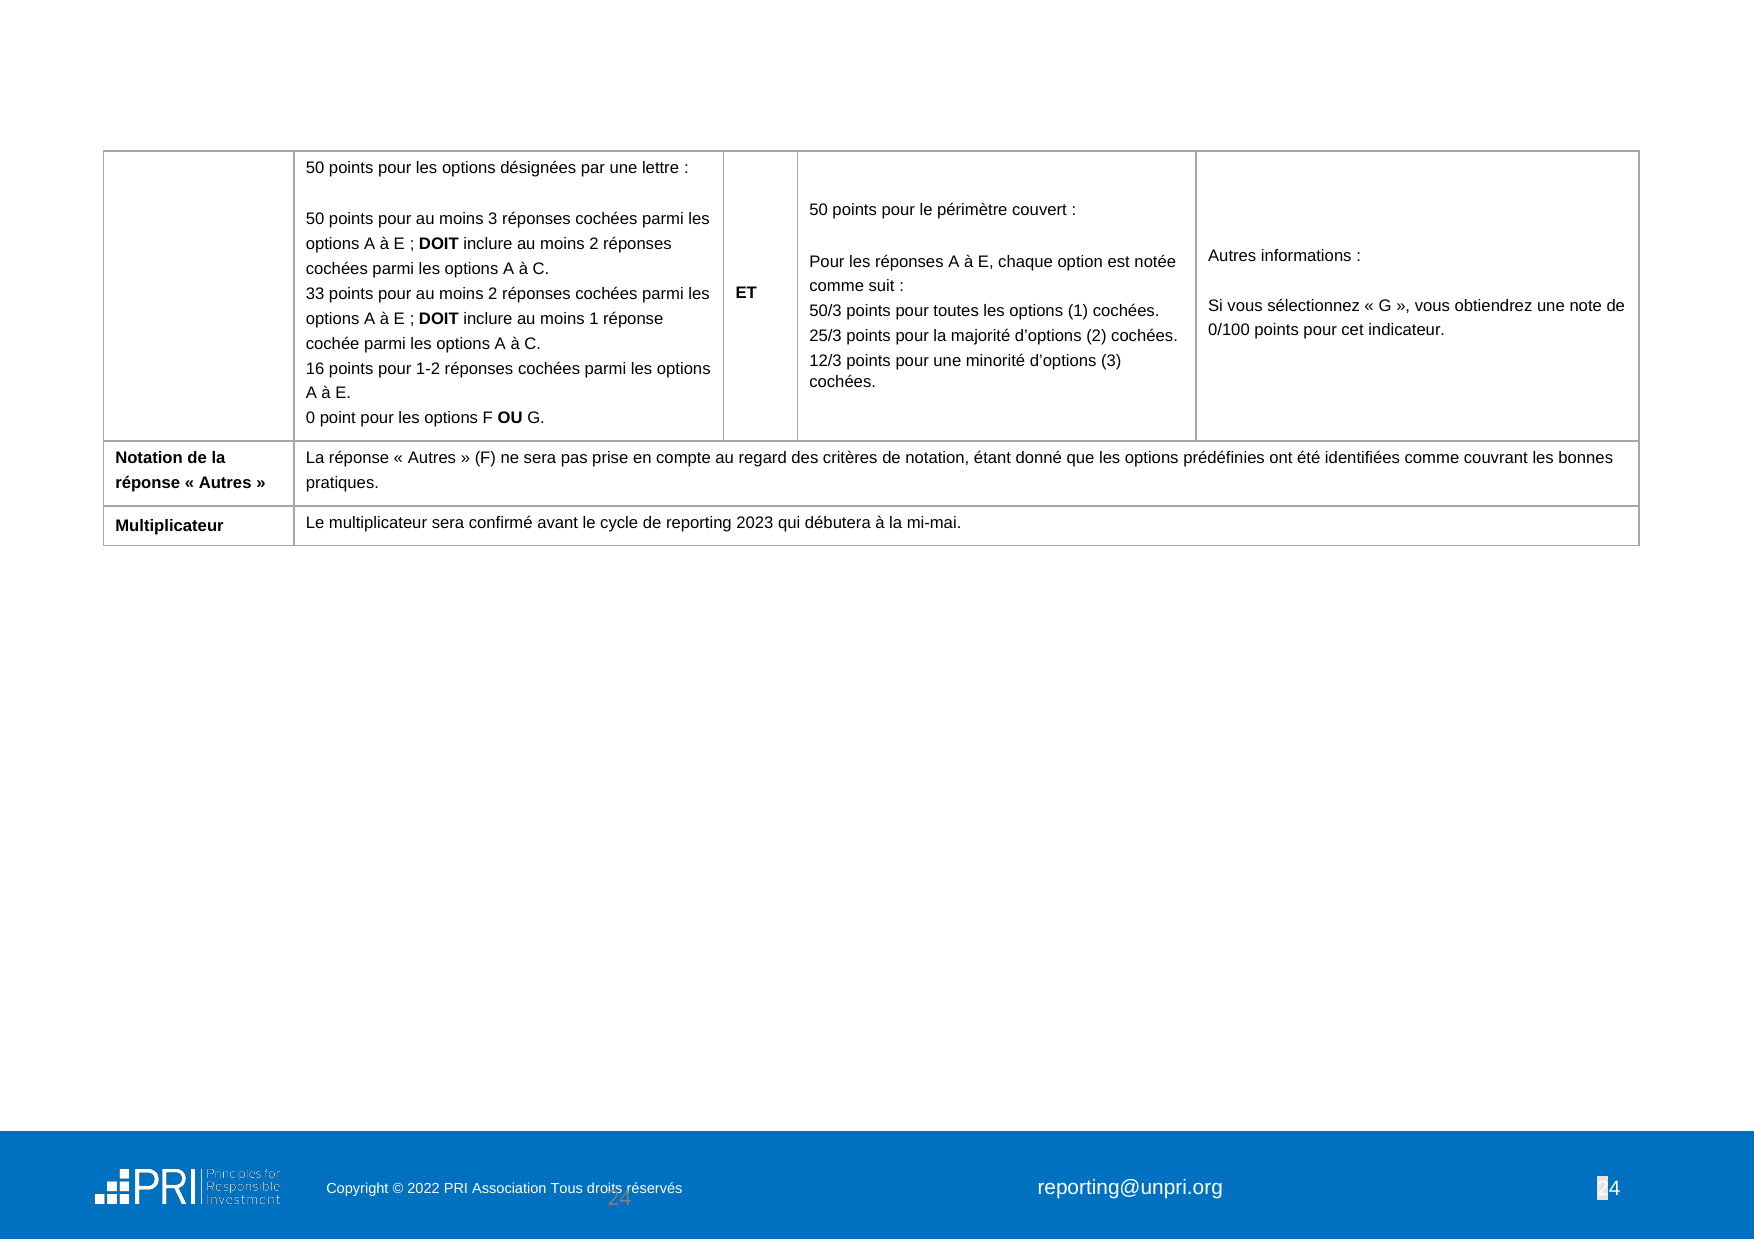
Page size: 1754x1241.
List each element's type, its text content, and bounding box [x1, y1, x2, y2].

table_cell Notation de la réponse « Autres » [104, 442, 293, 505]
table_cell ET [724, 152, 797, 440]
table_cell 50 points pour les options désignées par une lettre : 50 points pour au moins 3 réponses cochées parmi les options A à E ; DOIT inclure au moins 2 réponses cochées parmi les options A à C. 33 points pour au moins 2 réponses cochées parmi les options A à E ; DOIT inclure au moins 1 réponse cochée parmi les options A à C. 16 points pour 1-2 réponses cochées parmi les options A à E. 0 point pour les options F OU G. [295, 152, 723, 440]
table_cell Le multiplicateur sera confirmé avant le cycle de reporting 2023 qui débutera à la mi-mai. [295, 507, 1638, 545]
table_cell La réponse « Autres » (F) ne sera pas prise en compte au regard des critères de notation, étant donné que les options prédéfinies ont été identifiées comme couvrant les bonnes pratiques. [295, 442, 1638, 505]
table_cell Autres informations : Si vous sélectionnez « G », vous obtiendrez une note de 0/100 points pour cet indicateur. [1197, 152, 1638, 440]
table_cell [104, 152, 293, 440]
picture [92, 1166, 282, 1207]
table_cell 50 points pour le périmètre couvert : Pour les réponses A à E, chaque option est notée comme suit : 50/3 points pour toutes les options (1) cochées. 25/3 points pour la majorité d’options (2) cochées. 12/3 points pour une minorité d’options (3) cochées. [798, 152, 1195, 440]
table_cell Multiplicateur [104, 507, 293, 545]
